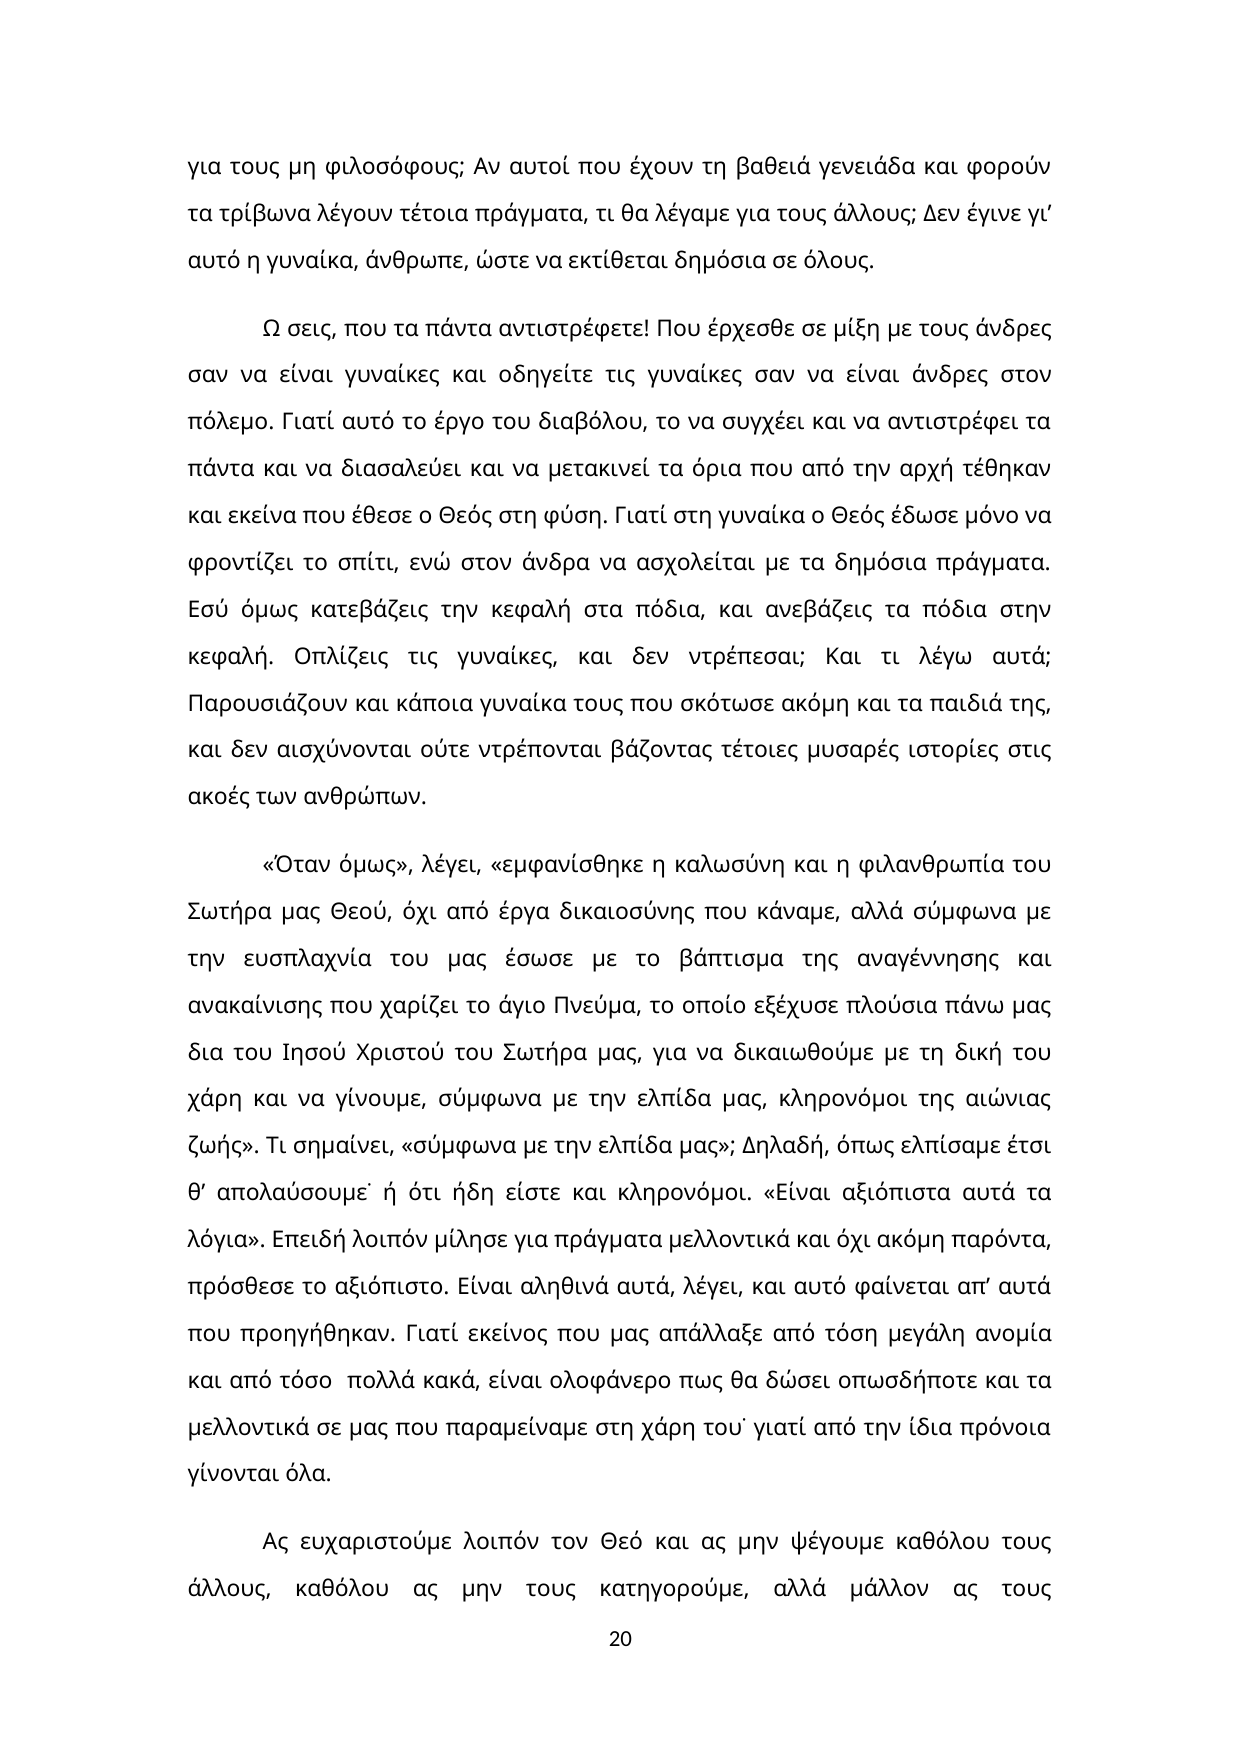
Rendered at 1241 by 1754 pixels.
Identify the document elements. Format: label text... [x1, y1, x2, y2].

text «Όταν όμως», λέγει, «εμφανίσθηκε η καλωσύνη και η φιλανθρωπία του Σωτήρα μας Θεού, όχι από έργα δικαιοσύνης που κάναμε, αλλά σύμφωνα με την ευσπλαχνία του μας έσωσε με το βάπτισμα της αναγέννησης και ανακαίνισης που χαρίζει το άγιο Πνεύμα, το οποίο εξέχυσε πλούσια πάνω μας δια του Ιησού Χριστού του Σωτήρα μας, για να δικαιωθούμε με τη δική του χάρη και να γίνουμε, σύμφωνα με την ελπίδα μας, κληρονόμοι της αιώνιας ζωής». Τι σημαίνει, «σύμφωνα με την ελπίδα μας»; Δηλαδή, όπως ελπίσαμε έτσι θ’ απολαύσουμε˙ ή ότι ήδη είστε και κληρονόμοι. «Είναι αξιόπιστα αυτά τα λόγια». Επειδή λοιπόν μίλησε για πράγματα μελλοντικά και όχι ακόμη παρόντα, πρόσθεσε το αξιόπιστο. Είναι αληθινά αυτά, λέγει, και αυτό φαίνεται απ’ αυτά που προηγήθηκαν. Γιατί εκείνος που μας απάλλαξε από τόση μεγάλη ανομία και από τόσο πολλά κακά, είναι ολοφάνερο πως θα δώσει οπωσδήποτε και τα μελλοντικά σε μας που παραμείναμε στη χάρη του˙ γιατί από την ίδια πρόνοια γίνονται όλα. [187, 848, 1053, 1488]
text Ω σεις, που τα πάντα αντιστρέφετε! Που έρχεσθε σε μίξη με τους άνδρες σαν να είναι γυναίκες και οδηγείτε τις γυναίκες σαν να είναι άνδρες στον πόλεμο. Γιατί αυτό το έργο του διαβόλου, το να συγχέει και να αντιστρέφει τα πάντα και να διασαλεύει και να μετακινεί τα όρια που από την αρχή τέθηκαν και εκείνα που έθεσε ο Θεός στη φύση. Γιατί στη γυναίκα ο Θεός έδωσε μόνο να φροντίζει το σπίτι, ενώ στον άνδρα να ασχολείται με τα δημόσια πράγματα. Εσύ όμως κατεβάζεις την κεφαλή στα πόδια, και ανεβάζεις τα πόδια στην κεφαλή. Οπλίζεις τις γυναίκες, και δεν ντρέπεσαι; Και τι λέγω αυτά; Παρουσιάζουν και κάποια γυναίκα τους που σκότωσε ακόμη και τα παιδιά της, και δεν αισχύνονται ούτε ντρέπονται βάζοντας τέτοιες μυσαρές ιστορίες στις ακοές των ανθρώπων. [187, 311, 1053, 811]
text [187, 1525, 1053, 1603]
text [187, 150, 1053, 275]
